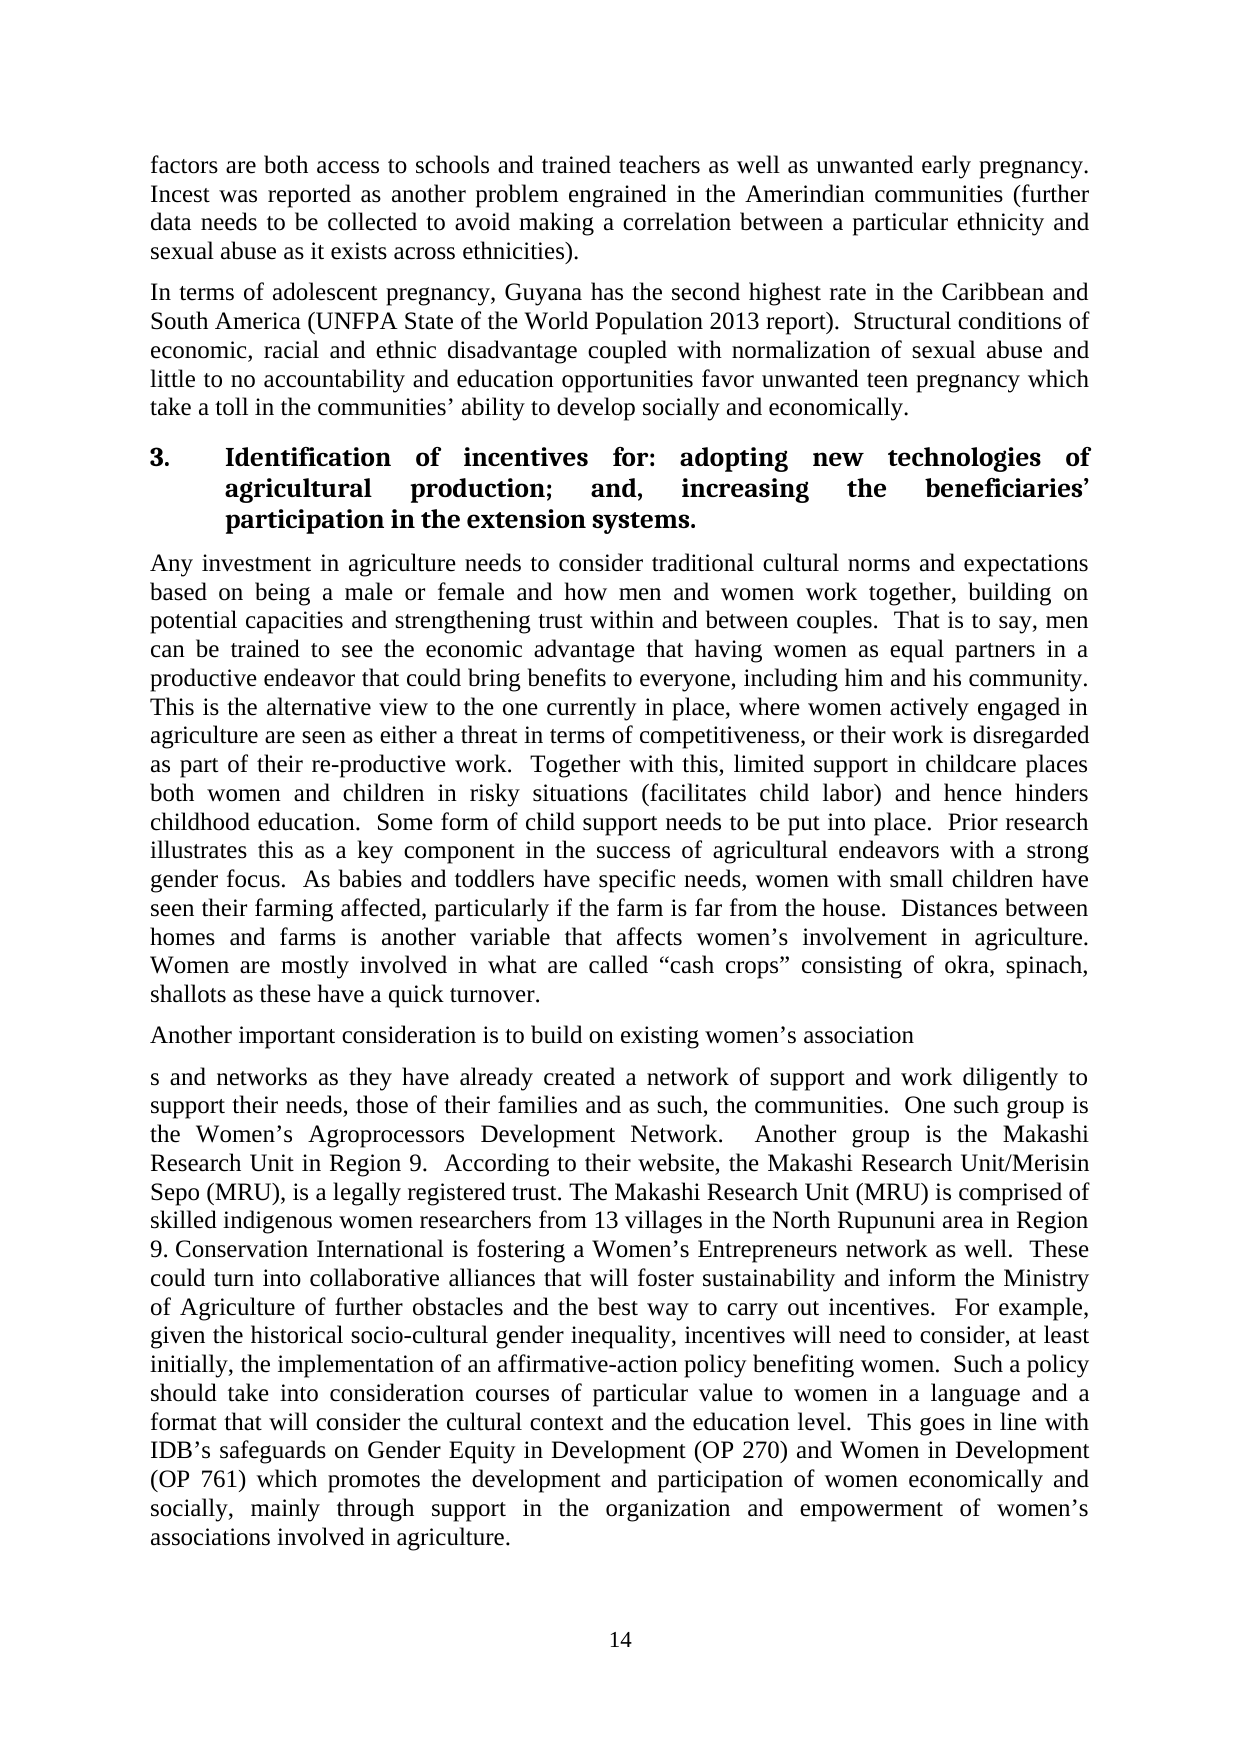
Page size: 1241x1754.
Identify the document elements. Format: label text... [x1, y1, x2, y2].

text Another important consideration is to build on existing women’s association [150, 1021, 1090, 1049]
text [150, 150, 1090, 265]
subtitle Identification of incentives for: adopting new technologies of agricultural production; and, increasing the beneficiaries’ participation in the extension systems. [150, 442, 1090, 536]
text s and networks as they have already created a network of support and work diligently to support their needs, those of their families and as such, the communities. One such group is the Women’s Agroprocessors Development Network. Another group is the Makashi Research Unit in Region 9. According to their website, the Makashi Research Unit/Merisin Sepo (MRU), is a legally registered trust. The Makashi Research Unit (MRU) is comprised of skilled indigenous women researchers from 13 villages in the North Rupununi area in Region 9. Conservation International is fostering a Women’s Entrepreneurs network as well. These could turn into collaborative alliances that will foster sustainability and inform the Ministry of Agriculture of further obstacles and the best way to carry out incentives. For example, given the historical socio-cultural gender inequality, incentives will need to consider, at least initially, the implementation of an affirmative-action policy benefiting women. Such a policy should take into consideration courses of particular value to women in a language and a format that will consider the cultural context and the education level. This goes in line with IDB’s safeguards on Gender Equity in Development (OP 270) and Women in Development (OP 761) which promotes the development and participation of women economically and socially, mainly through support in the organization and empowerment of women’s associations involved in agriculture. [150, 1062, 1090, 1551]
text Any investment in agriculture needs to consider traditional cultural norms and expectations based on being a male or female and how men and women work together, building on potential capacities and strengthening trust within and between couples. That is to say, men can be trained to see the economic advantage that having women as equal partners in a productive endeavor that could bring benefits to everyone, including him and his community. This is the alternative view to the one currently in place, where women actively engaged in agriculture are seen as either a threat in terms of competitiveness, or their work is disregarded as part of their re-productive work. Together with this, limited support in childcare places both women and children in risky situations (facilitates child labor) and hence hinders childhood education. Some form of child support needs to be put into place. Prior research illustrates this as a key component in the success of agricultural endeavors with a strong gender focus. As babies and toddlers have specific needs, women with small children have seen their farming affected, particularly if the farm is far from the house. Distances between homes and farms is another variable that affects women’s involvement in agriculture. Women are mostly involved in what are called “cash crops” consisting of okra, spinach, shallots as these have a quick turnover. [150, 548, 1090, 1008]
text In terms of adolescent pregnancy, Guyana has the second highest rate in the Caribbean and South America (UNFPA State of the World Population 2013 report). Structural conditions of economic, racial and ethnic disadvantage coupled with normalization of sexual abuse and little to no accountability and education opportunities favor unwanted teen pregnancy which take a toll in the communities’ ability to develop socially and economically. [150, 277, 1090, 421]
